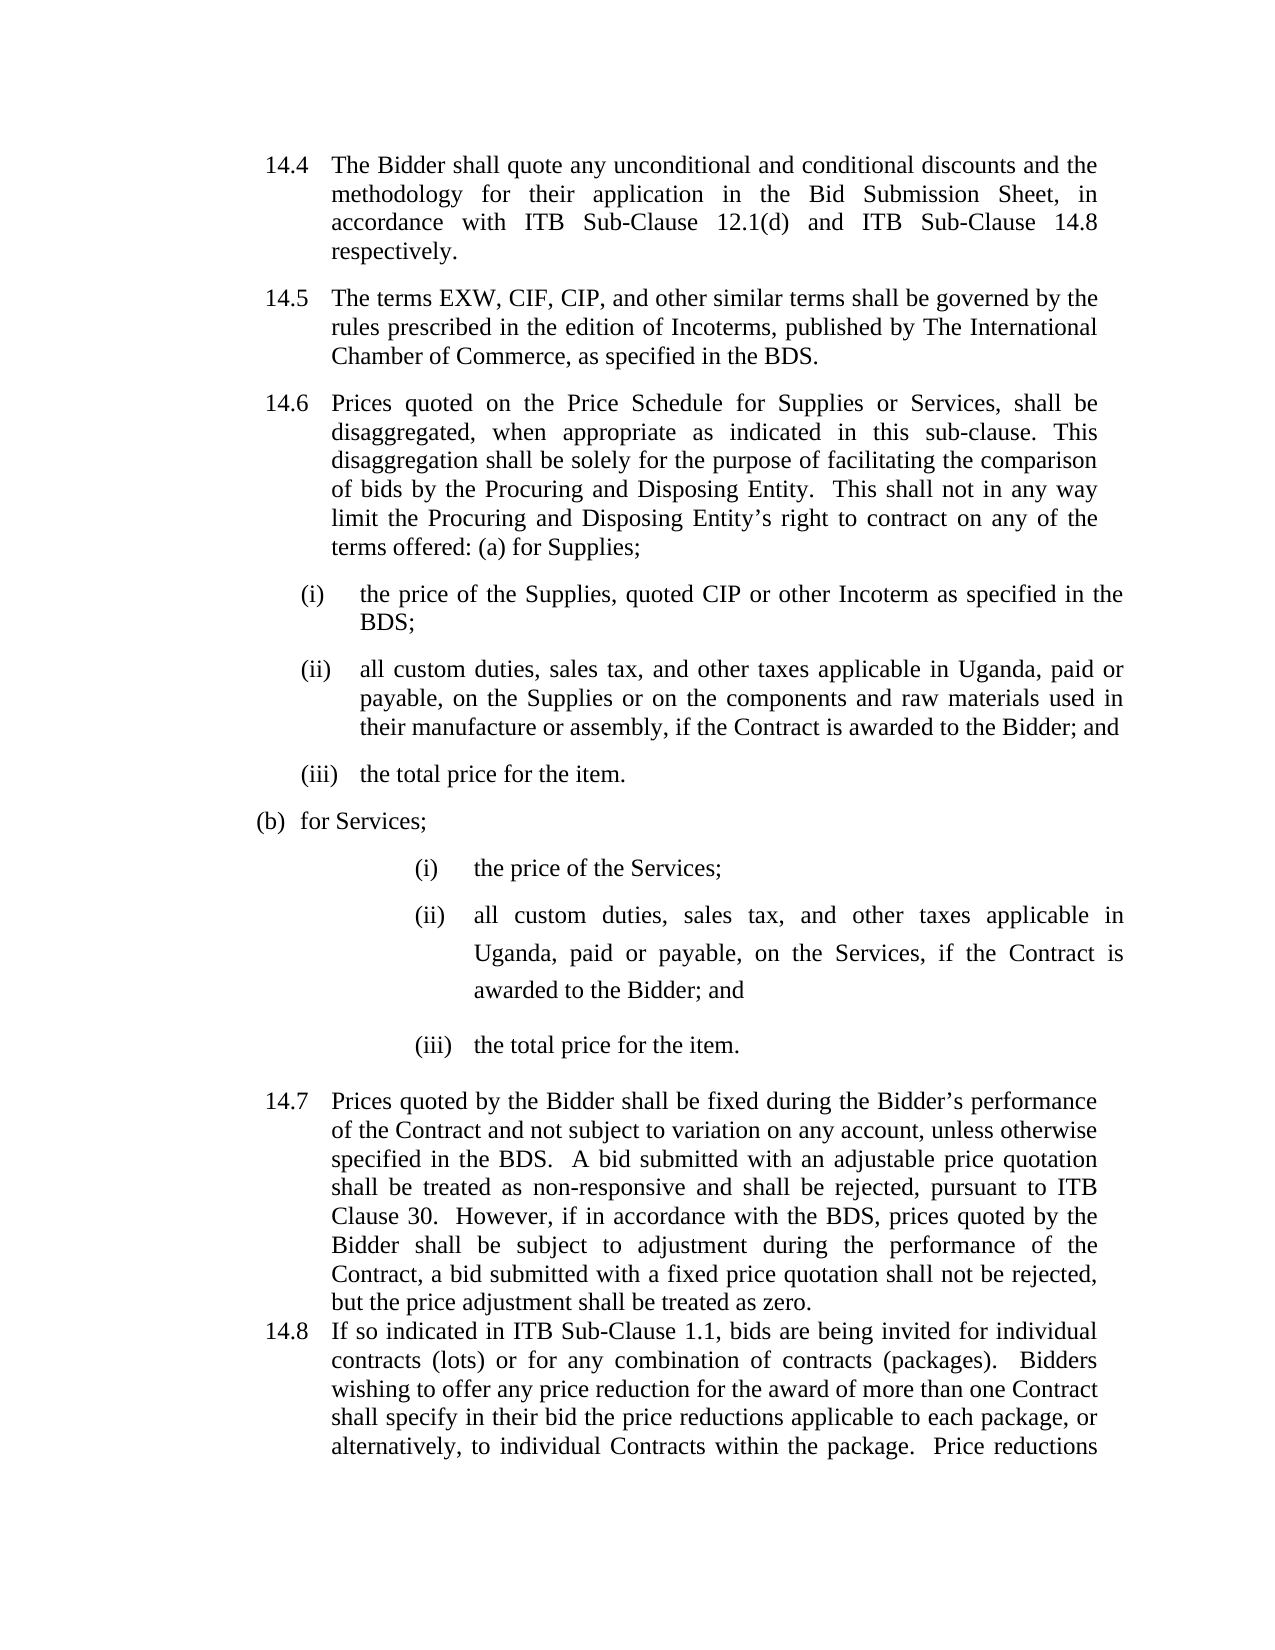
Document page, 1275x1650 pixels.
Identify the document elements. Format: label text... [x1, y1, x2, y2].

list the total price for the item. [301, 759, 1125, 788]
list The Bidder shall quote any unconditional and conditional discounts and the methodology for their application in the Bid Submission Sheet, in accordance with ITB Sub-Clause 12.1(d) and ITB Sub-Clause 14.8 respectively. [264, 150, 1098, 265]
list the price of the Services; [414, 853, 1125, 882]
list all custom duties, sales tax, and other taxes applicable in Uganda, paid or payable, on the Services, if the Contract is awarded to the Bidder; and [414, 900, 1125, 1004]
list all custom duties, sales tax, and other taxes applicable in Uganda, paid or payable, on the Supplies or on the components and raw materials used in their manufacture or assembly, if the Contract is awarded to the Bidder; and [301, 654, 1125, 741]
list Prices quoted on the Price Schedule for Supplies or Services, shall be disaggregated, when appropriate as indicated in this sub-clause. This disaggregation shall be solely for the purpose of facilitating the comparison of bids by the Procuring and Disposing Entity. This shall not in any way limit the Procuring and Disposing Entity’s right to contract on any of the terms offered: (a) for Supplies; [264, 388, 1098, 560]
text (b) for Services; [256, 806, 1125, 835]
list The terms EXW, CIF, CIP, and other similar terms shall be governed by the rules prescribed in the edition of Incoterms, published by The International Chamber of Commerce, as specified in the BDS. [264, 283, 1098, 369]
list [264, 1316, 1098, 1460]
list the price of the Supplies, quoted CIP or other Incoterm as specified in the BDS; [301, 579, 1125, 636]
list the total price for the item. [414, 1031, 1125, 1059]
list Prices quoted by the Bidder shall be fixed during the Bidder’s performance of the Contract and not subject to variation on any account, unless otherwise specified in the BDS. A bid submitted with an adjustable price quotation shall be treated as non-responsive and shall be rejected, pursuant to ITB Clause 30. However, if in accordance with the BDS, prices quoted by the Bidder shall be subject to adjustment during the performance of the Contract, a bid submitted with a fixed price quotation shall not be rejected, but the price adjustment shall be treated as zero. [264, 1086, 1098, 1316]
